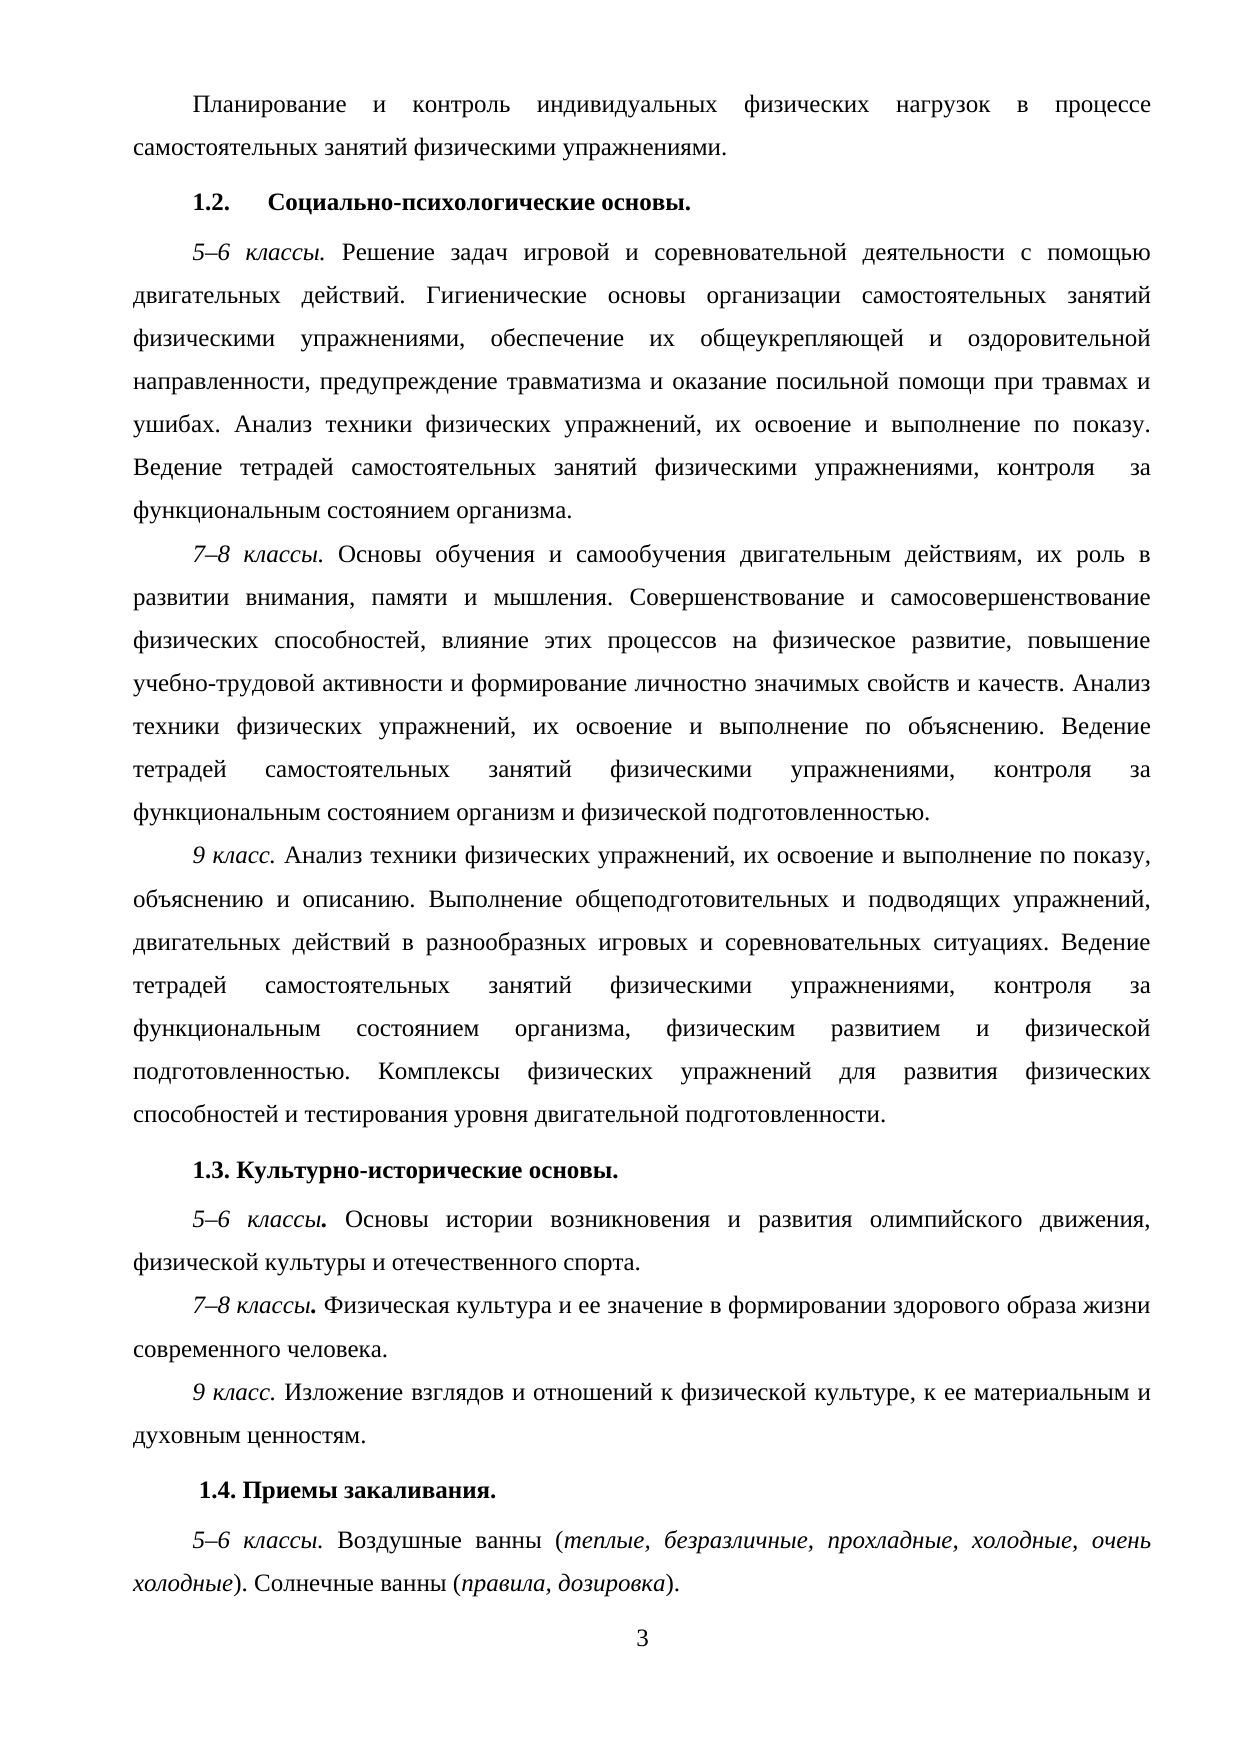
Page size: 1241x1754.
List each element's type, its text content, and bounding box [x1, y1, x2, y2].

text 1.4. Приемы закаливания. [133, 1476, 1152, 1504]
list Социально-психологические основы. [192, 187, 1152, 216]
text 5–6 классы. Основы истории возникновения и развития олимпийского движения, физической культуры и отечественного спорта. [133, 1204, 1152, 1276]
text 5–6 классы. Воздушные ванны (теплые, безразличные, прохладные, холодные, очень холодные). Солнечные ванны (правила, дозировка). [133, 1525, 1152, 1597]
text 7–8 классы. Физическая культура и ее значение в формировании здорового образа жизни современного человека. [133, 1291, 1152, 1362]
text 5–6 классы. Решение задач игровой и соревновательной деятельности с помощью двигательных действий. Гигиенические основы организации самостоятельных занятий физическими упражнениями, обеспечение их общеукрепляющей и оздоровительной направленности, предупреждение травматизма и оказание посильной помощи при травмах и ушибах. Анализ техники физических упражнений, их освоение и выполнение по показу. Ведение тетрадей самостоятельных занятий физическими упражнениями, контроля за функциональным состоянием организма. [133, 237, 1152, 524]
text 9 класс. Изложение взглядов и отношений к физической культуре, к ее материальным и духовным ценностям. [133, 1377, 1152, 1449]
text 7–8 классы. Основы обучения и самообучения двигательным действиям, их роль в развитии внимания, памяти и мышления. Совершенствование и самосовершенствование физических способностей, влияние этих процессов на физическое развитие, повышение учебно-трудовой активности и формирование личностно значимых свойств и качеств. Анализ техники физических упражнений, их освоение и выполнение по объяснению. Ведение тетрадей самостоятельных занятий физическими упражнениями, контроля за функциональным состоянием организм и физической подготовленностью. [133, 539, 1152, 826]
text 1.3. Культурно-исторические основы. [133, 1155, 1152, 1184]
text Планирование и контроль индивидуальных физических нагрузок в процессе самостоятельных занятий физическими упражнениями. [133, 89, 1152, 161]
text 9 класс. Анализ техники физических упражнений, их освоение и выполнение по показу, объяснению и описанию. Выполнение общеподготовительных и подводящих упражнений, двигательных действий в разнообразных игровых и соревновательных ситуациях. Ведение тетрадей самостоятельных занятий физическими упражнениями, контроля за функциональным состоянием организма, физическим развитием и физической подготовленностью. Комплексы физических упражнений для развития физических способностей и тестирования уровня двигательной подготовленности. [133, 841, 1152, 1128]
